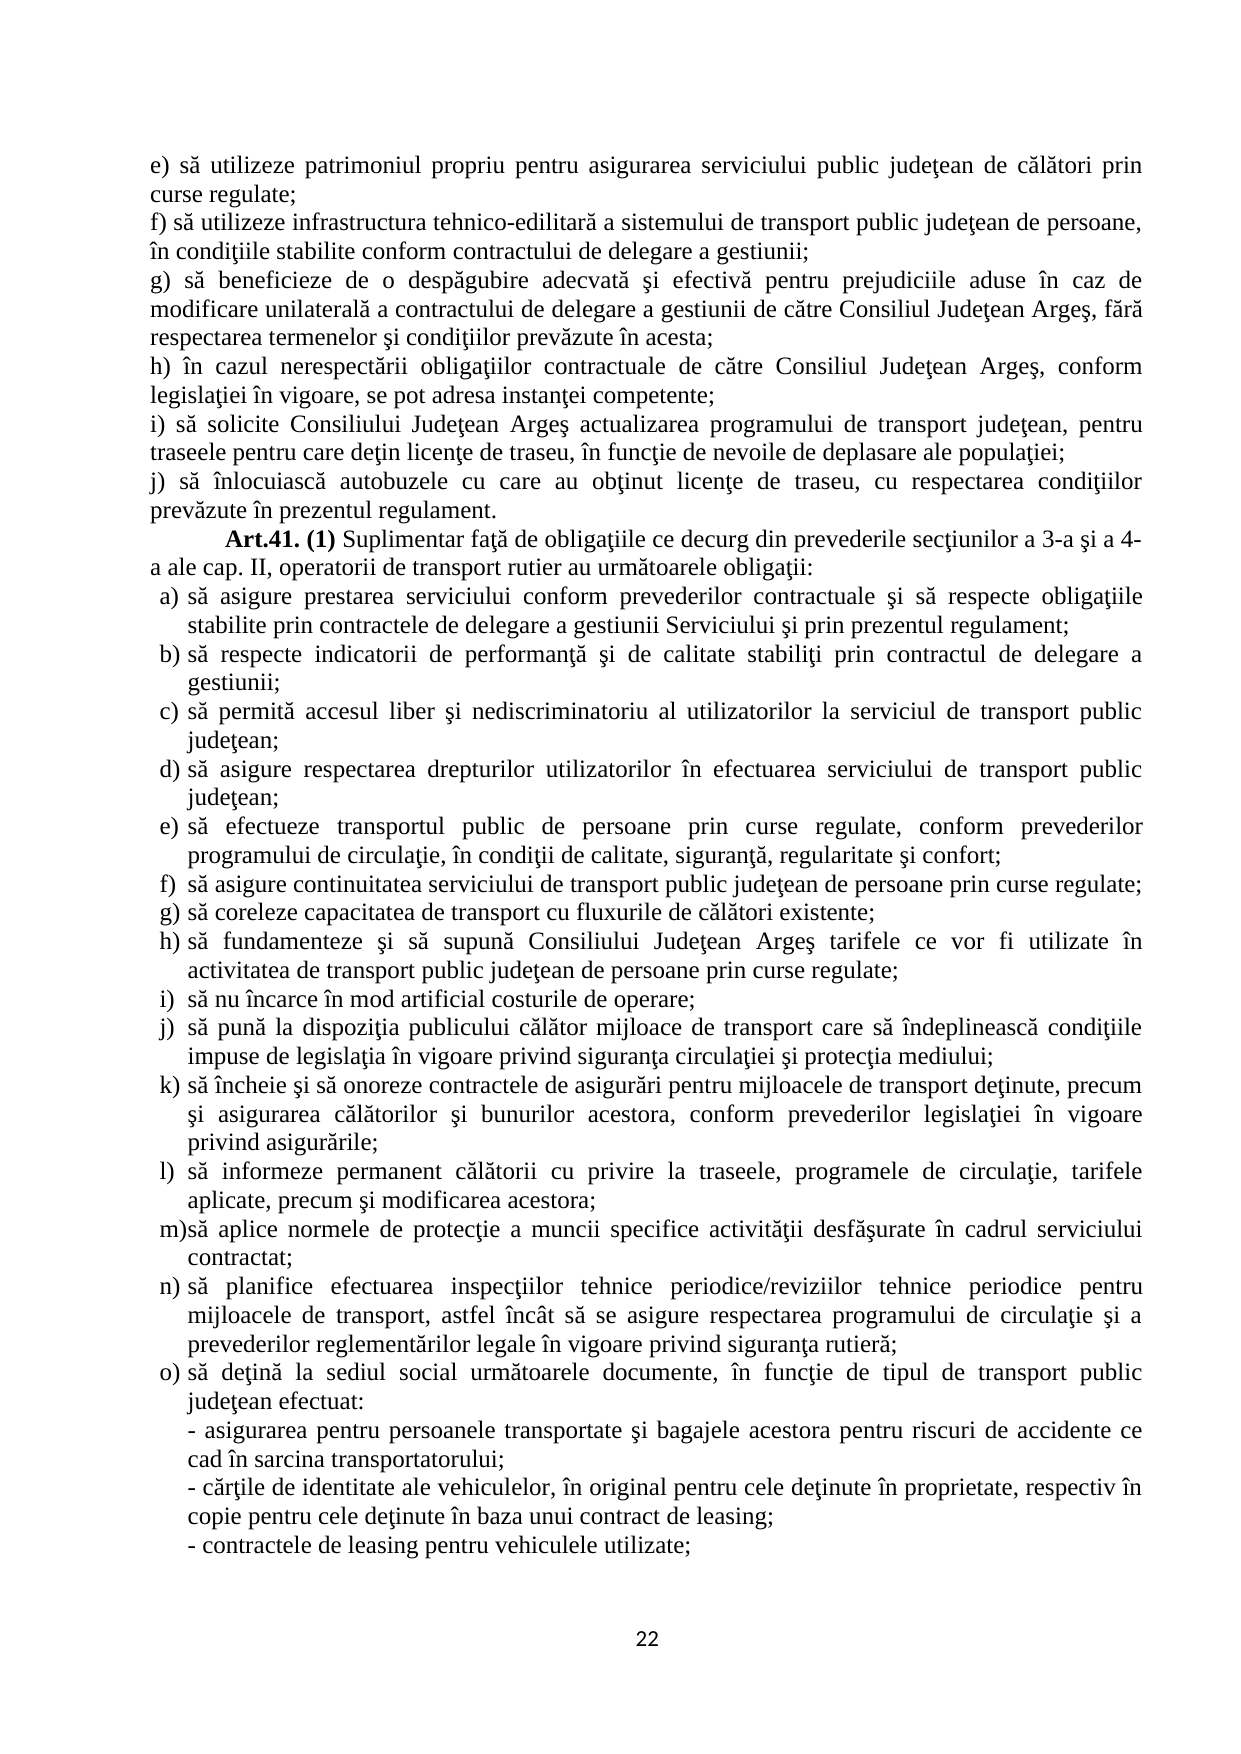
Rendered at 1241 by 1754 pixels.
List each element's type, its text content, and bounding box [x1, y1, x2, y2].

text f) să utilizeze infrastructura tehnico-edilitară a sistemului de transport public judeţean de persoane, în condiţiile stabilite conform contractului de delegare a gestiunii; [150, 207, 1144, 265]
text e) să utilizeze patrimoniul propriu pentru asigurarea serviciului public judeţean de călători prin curse regulate; [150, 150, 1144, 207]
list să asigure prestarea serviciului conform prevederilor contractuale şi să respecte obligaţiile stabilite prin contractele de delegare a gestiunii Serviciului şi prin prezentul regulament; [159, 581, 1144, 639]
list să permită accesul liber şi nediscriminatoriu al utilizatorilor la serviciul de transport public judeţean; [159, 696, 1144, 754]
list să aplice normele de protecţie a muncii specifice activităţii desfăşurate în cadrul serviciului contractat; [159, 1214, 1144, 1271]
list - contractele de leasing pentru vehiculele utilizate; [187, 1530, 1144, 1559]
list - cărţile de identitate ale vehiculelor, în original pentru cele deţinute în proprietate, respectiv în copie pentru cele deţinute în baza unui contract de leasing; [187, 1472, 1144, 1530]
list să planifice efectuarea inspecţiilor tehnice periodice/reviziilor tehnice periodice pentru mijloacele de transport, astfel încât să se asigure respectarea programului de circulaţie şi a prevederilor reglementărilor legale în vigoare privind siguranţa rutieră; [159, 1271, 1144, 1357]
list să fundamenteze şi să supună Consiliului Judeţean Argeş tarifele ce vor fi utilizate în activitatea de transport public judeţean de persoane prin curse regulate; [159, 926, 1144, 984]
list să asigure respectarea drepturilor utilizatorilor în efectuarea serviciului de transport public judeţean; [159, 754, 1144, 811]
list să nu încarce în mod artificial costurile de operare; [159, 984, 1144, 1012]
text h) în cazul nerespectării obligaţiilor contractuale de către Consiliul Judeţean Argeş, conform legislaţiei în vigoare, se pot adresa instanţei competente; [150, 351, 1144, 409]
text Art.41. (1) Suplimentar faţă de obligaţiile ce decurg din prevederile secţiunilor a 3-a şi a 4-a ale cap. II, operatorii de transport rutier au următoarele obligaţii: [150, 524, 1144, 581]
text g) să beneficieze de o despăgubire adecvată şi efectivă pentru prejudiciile aduse în caz de modificare unilaterală a contractului de delegare a gestiunii de către Consiliul Judeţean Argeş, fără respectarea termenelor şi condiţiilor prevăzute în acesta; [150, 265, 1144, 351]
list să efectueze transportul public de persoane prin curse regulate, conform prevederilor programului de circulaţie, în condiţii de calitate, siguranţă, regularitate şi confort; [159, 811, 1144, 869]
list să deţină la sediul social următoarele documente, în funcţie de tipul de transport public judeţean efectuat: [159, 1357, 1144, 1415]
list să informeze permanent călătorii cu privire la traseele, programele de circulaţie, tarifele aplicate, precum şi modificarea acestora; [159, 1156, 1144, 1214]
list să încheie şi să onoreze contractele de asigurări pentru mijloacele de transport deţinute, precum şi asigurarea călătorilor şi bunurilor acestora, conform prevederilor legislaţiei în vigoare privind asigurările; [159, 1070, 1144, 1156]
text i) să solicite Consiliului Judeţean Argeş actualizarea programului de transport judeţean, pentru traseele pentru care deţin licenţe de traseu, în funcţie de nevoile de deplasare ale populaţiei; [150, 409, 1144, 466]
list să pună la dispoziţia publicului călător mijloace de transport care să îndeplinească condiţiile impuse de legislaţia în vigoare privind siguranţa circulaţiei şi protecţia mediului; [159, 1012, 1144, 1070]
list să asigure continuitatea serviciului de transport public judeţean de persoane prin curse regulate; [159, 869, 1144, 897]
list să coreleze capacitatea de transport cu fluxurile de călători existente; [159, 897, 1144, 926]
list să respecte indicatorii de performanţă şi de calitate stabiliţi prin contractul de delegare a gestiunii; [159, 639, 1144, 696]
text j) să înlocuiască autobuzele cu care au obţinut licenţe de traseu, cu respectarea condiţiilor prevăzute în prezentul regulament. [150, 466, 1144, 524]
list - asigurarea pentru persoanele transportate şi bagajele acestora pentru riscuri de accidente ce cad în sarcina transportatorului; [187, 1415, 1144, 1472]
